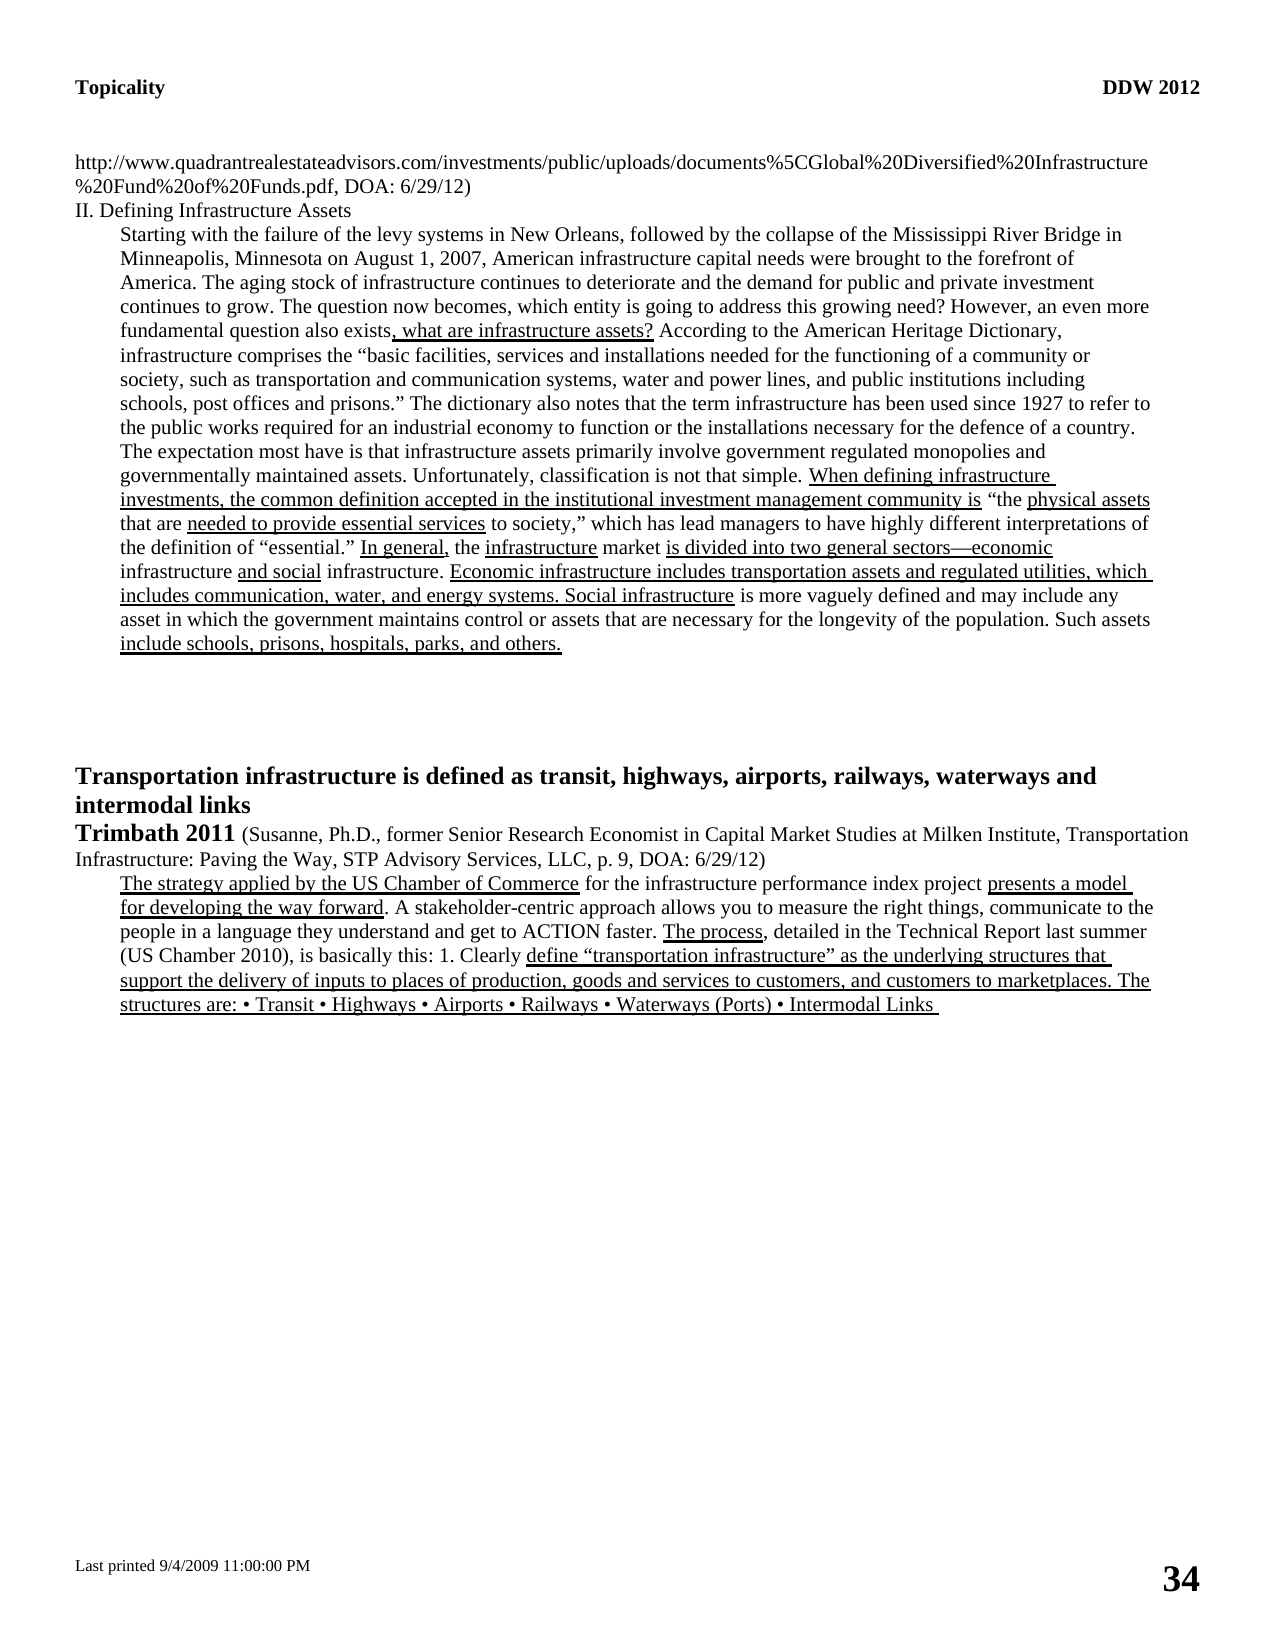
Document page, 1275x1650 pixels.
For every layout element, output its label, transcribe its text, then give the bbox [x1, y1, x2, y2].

text Starting with the failure of the levy systems in New Orleans, followed by the collapse of the Mississippi River Bridge in Minneapolis, Minnesota on August 1, 2007, American infrastructure capital needs were brought to the forefront of America. The aging stock of infrastructure continues to deteriorate and the demand for public and private investment continues to grow. The question now becomes, which entity is going to address this growing need? However, an even more fundamental question also exists, what are infrastructure assets? According to the American Heritage Dictionary, infrastructure comprises the “basic facilities, services and installations needed for the functioning of a community or society, such as transportation and communication systems, water and power lines, and public institutions including schools, post offices and prisons.” The dictionary also notes that the term infrastructure has been used since 1927 to refer to the public works required for an industrial economy to function or the installations necessary for the defence of a country. The expectation most have is that infrastructure assets primarily involve government regulated monopolies and governmentally maintained assets. Unfortunately, classification is not that simple. When defining infrastructure investments, the common definition accepted in the institutional investment management community is “the physical assets that are needed to provide essential services to society,” which has lead managers to have highly different interpretations of the definition of “essential.” In general, the infrastructure market is divided into two general sectors—economic infrastructure and social infrastructure. Economic infrastructure includes transportation assets and regulated utilities, which includes communication, water, and energy systems. Social infrastructure is more vaguely defined and may include any asset in which the government maintains control or assets that are necessary for the longevity of the population. Such assets include schools, prisons, hospitals, parks, and others. [120, 222, 1155, 655]
text The strategy applied by the US Chamber of Commerce for the infrastructure performance index project presents a model for developing the way forward. A stakeholder-centric approach allows you to measure the right things, communicate to the people in a language they understand and get to ACTION faster. The process, detailed in the Technical Report last summer (US Chamber 2010), is basically this: 1. Clearly define “transportation infrastructure” as the underlying structures that support the delivery of inputs to places of production, goods and services to customers, and customers to marketplaces. The structures are: • Transit • Highways • Airports • Railways • Waterways (Ports) • Intermodal Links [120, 871, 1155, 1016]
text Transportation infrastructure is defined as transit, highways, airports, railways, waterways and intermodal links [75, 761, 1200, 818]
text II. Defining Infrastructure Assets [75, 198, 1200, 222]
text http://www.quadrantrealestateadvisors.com/investments/public/uploads/documents%5CGlobal%20Diversified%20Infrastructure%20Fund%20of%20Funds.pdf, DOA: 6/29/12) [75, 150, 1200, 198]
text Trimbath 2011 (Susanne, Ph.D., former Senior Research Economist in Capital Market Studies at Milken Institute, Transportation Infrastructure: Paving the Way, STP Advisory Services, LLC, p. 9, DOA: 6/29/12) [75, 818, 1200, 871]
